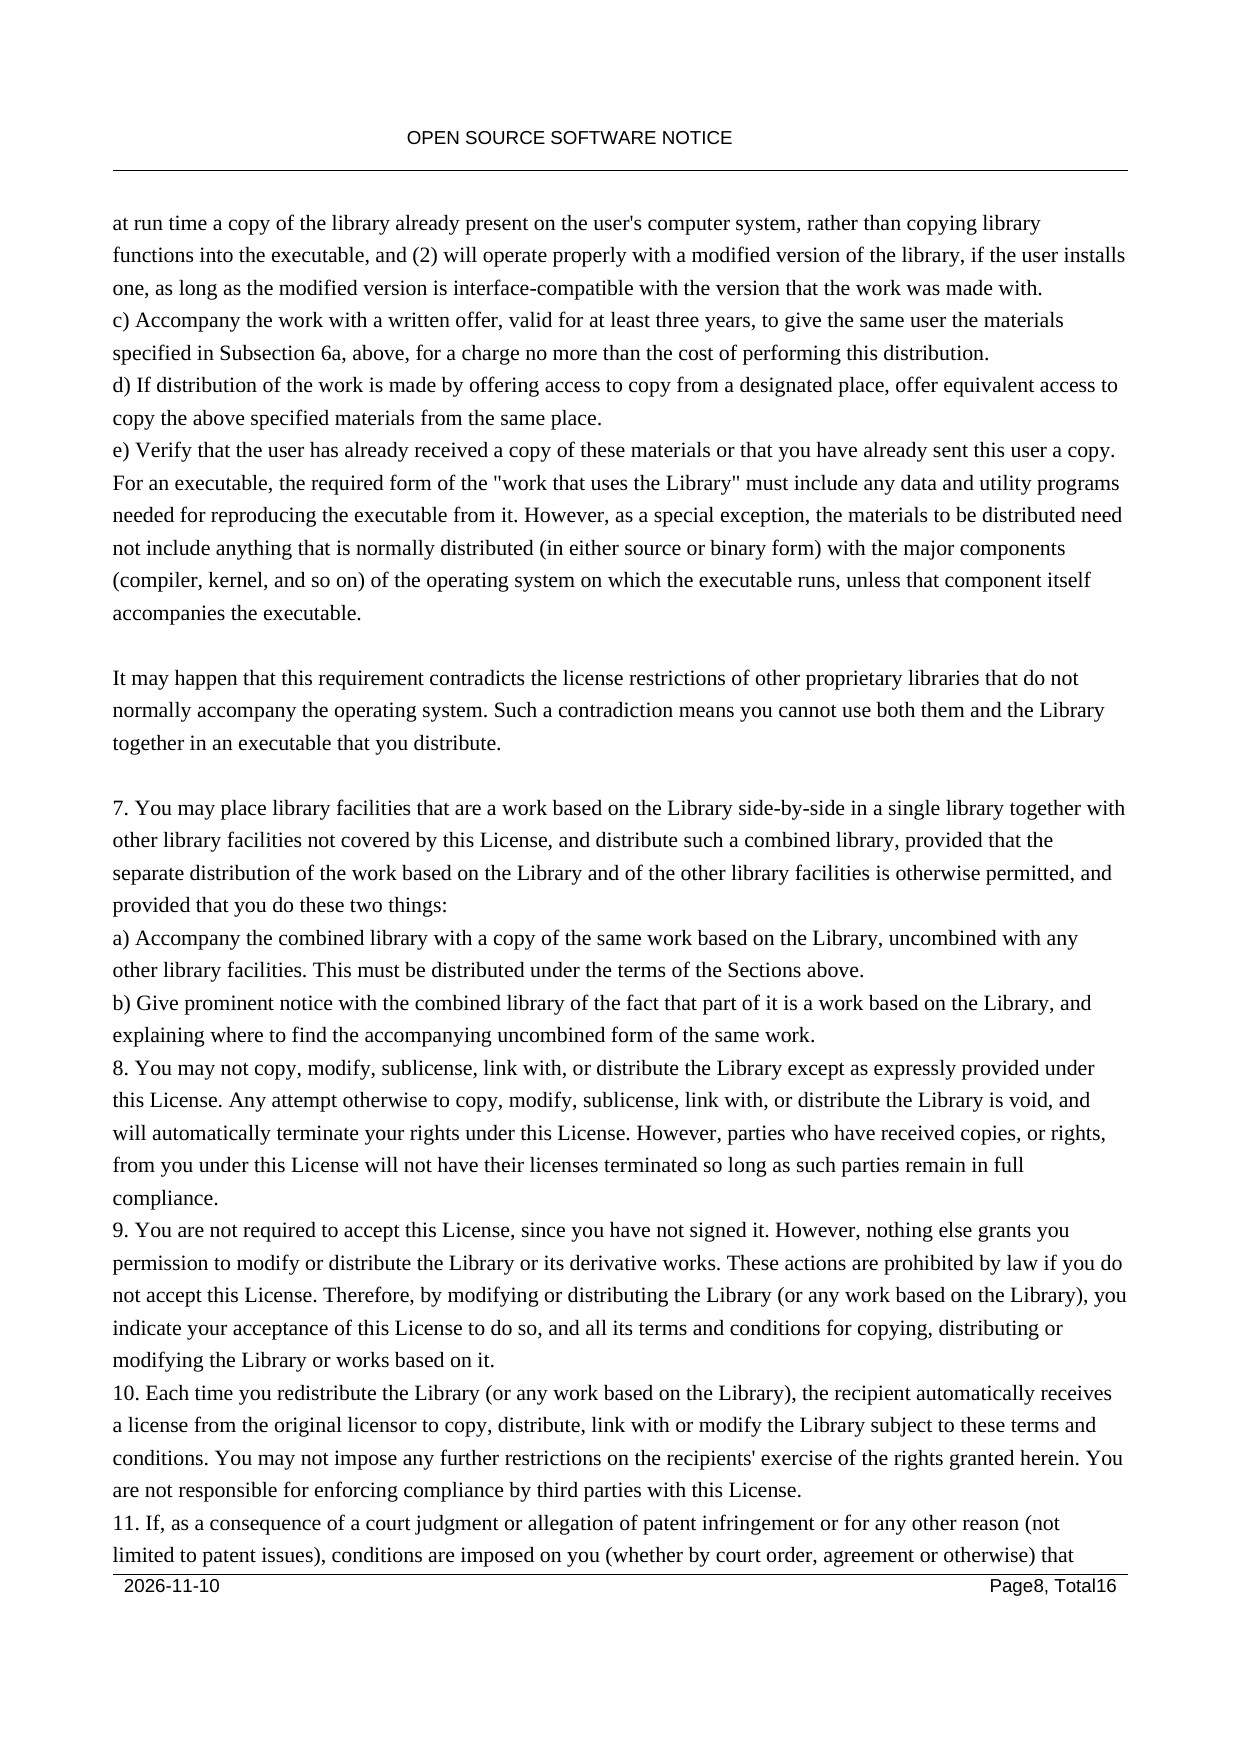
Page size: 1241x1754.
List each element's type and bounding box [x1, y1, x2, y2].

text [112, 206, 1128, 1571]
